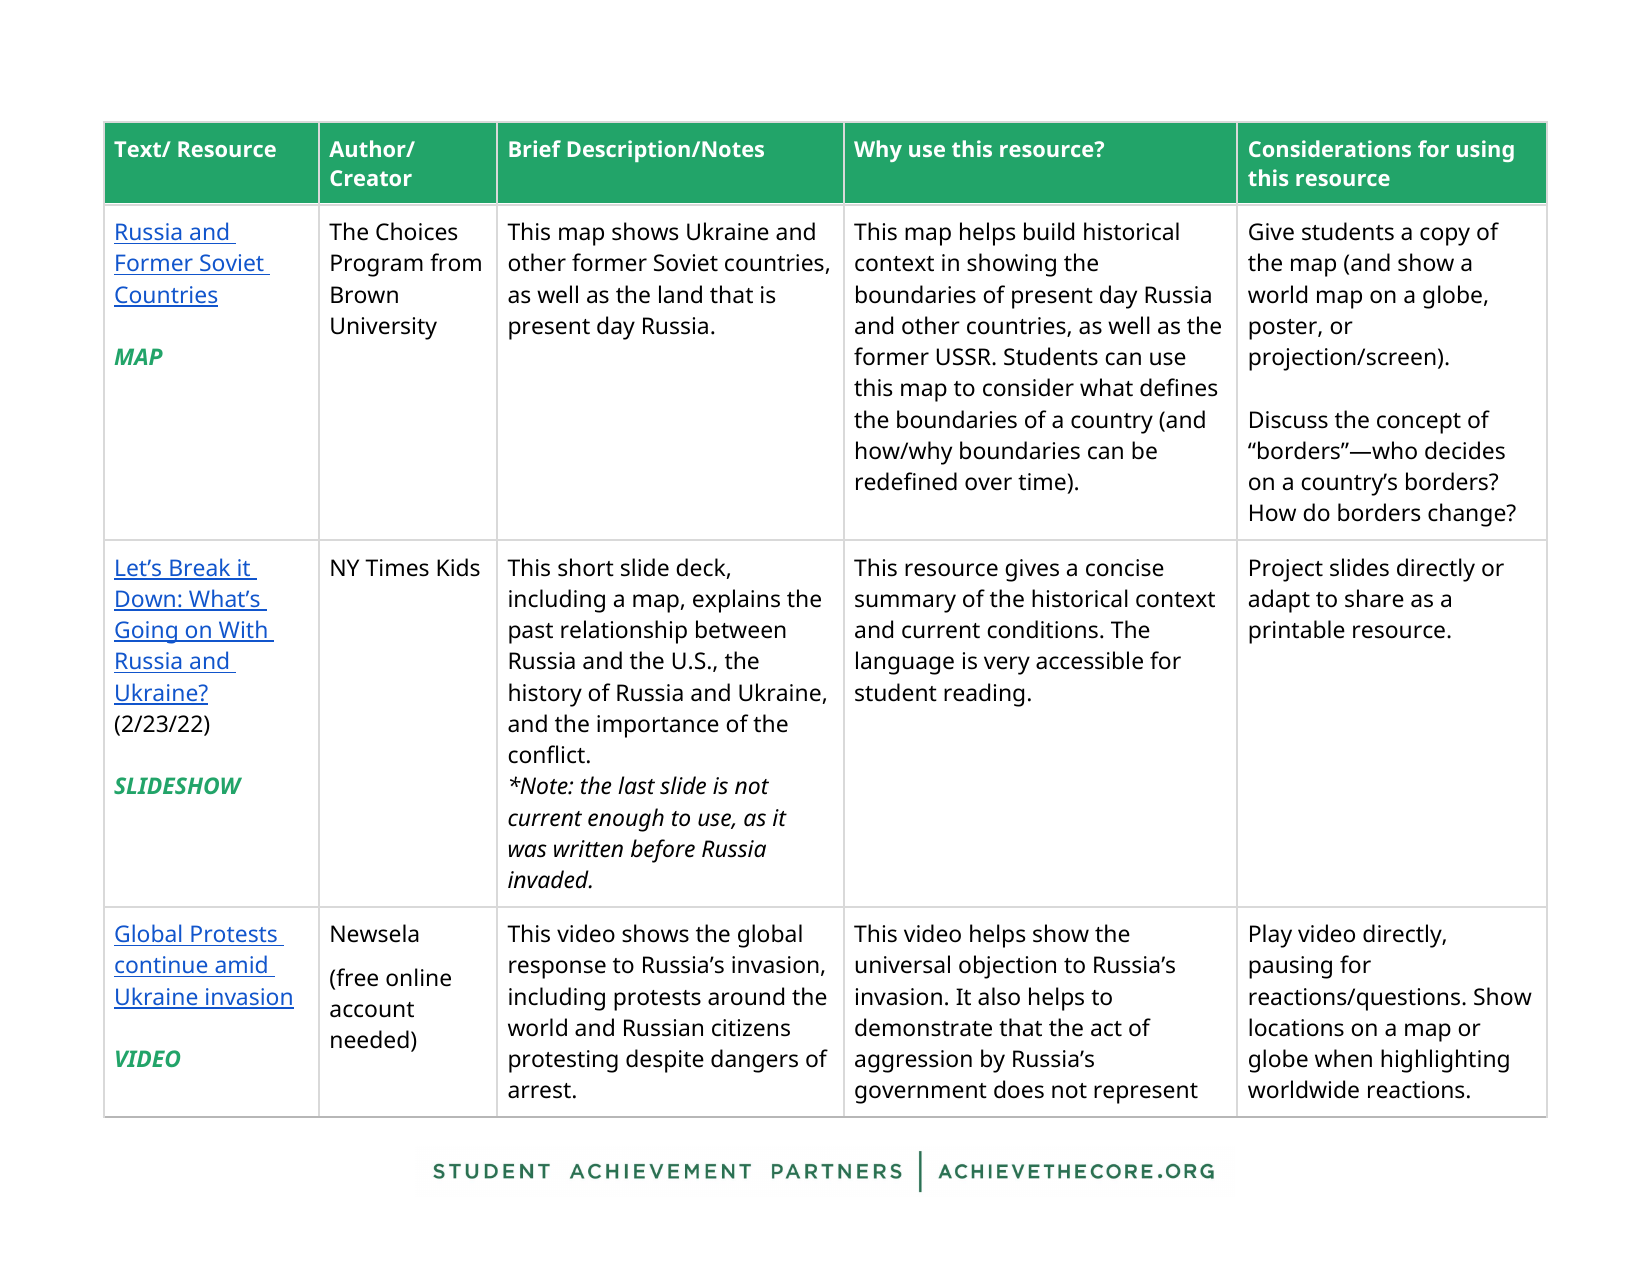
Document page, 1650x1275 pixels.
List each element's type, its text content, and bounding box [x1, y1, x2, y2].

table_cell This short slide deck, including a map, explains the past relationship between Russia and the U.S., the history of Russia and Ukraine, and the importance of the conflict. *Note: the last slide is not current enough to use, as it was written before Russia invaded. [498, 541, 843, 906]
table_cell This resource gives a concise summary of the historical context and current conditions. The language is very accessible for student reading. [845, 541, 1236, 906]
table_cell This map shows Ukraine and other former Soviet countries, as well as the land that is present day Russia. [498, 206, 843, 539]
table_cell Global Protests continue amid Ukraine invasion VIDEO [105, 908, 318, 1116]
table_cell Newsela (free online account needed) [320, 908, 496, 1116]
table_header Brief Description/Notes [498, 123, 843, 203]
table_header Why use this resource? [845, 123, 1236, 203]
table_cell Project slides directly or adapt to share as a printable resource. [1238, 541, 1546, 906]
picture [415, 1146, 1235, 1197]
table_cell The Choices Program from Brown University [320, 206, 496, 539]
table_header Author/ Creator [320, 123, 496, 203]
table_cell NY Times Kids [320, 541, 496, 906]
table_header Text/ Resource [105, 123, 318, 203]
table_header Considerations for using this resource [1238, 123, 1546, 203]
table_cell Russia and Former Soviet Countries MAP [105, 206, 318, 539]
table_cell This map helps build historical context in showing the boundaries of present day Russia and other countries, as well as the former USSR. Students can use this map to consider what defines the boundaries of a country (and how/why boundaries can be redefined over time). [845, 206, 1236, 539]
table_cell Give students a copy of the map (and show a world map on a globe, poster, or projection/screen). Discuss the concept of “borders”—who decides on a country’s borders? How do borders change? [1238, 206, 1546, 539]
table_cell Let’s Break it Down: What’s Going on With Russia and Ukraine? (2/23/22) SLIDESHOW [105, 541, 318, 906]
